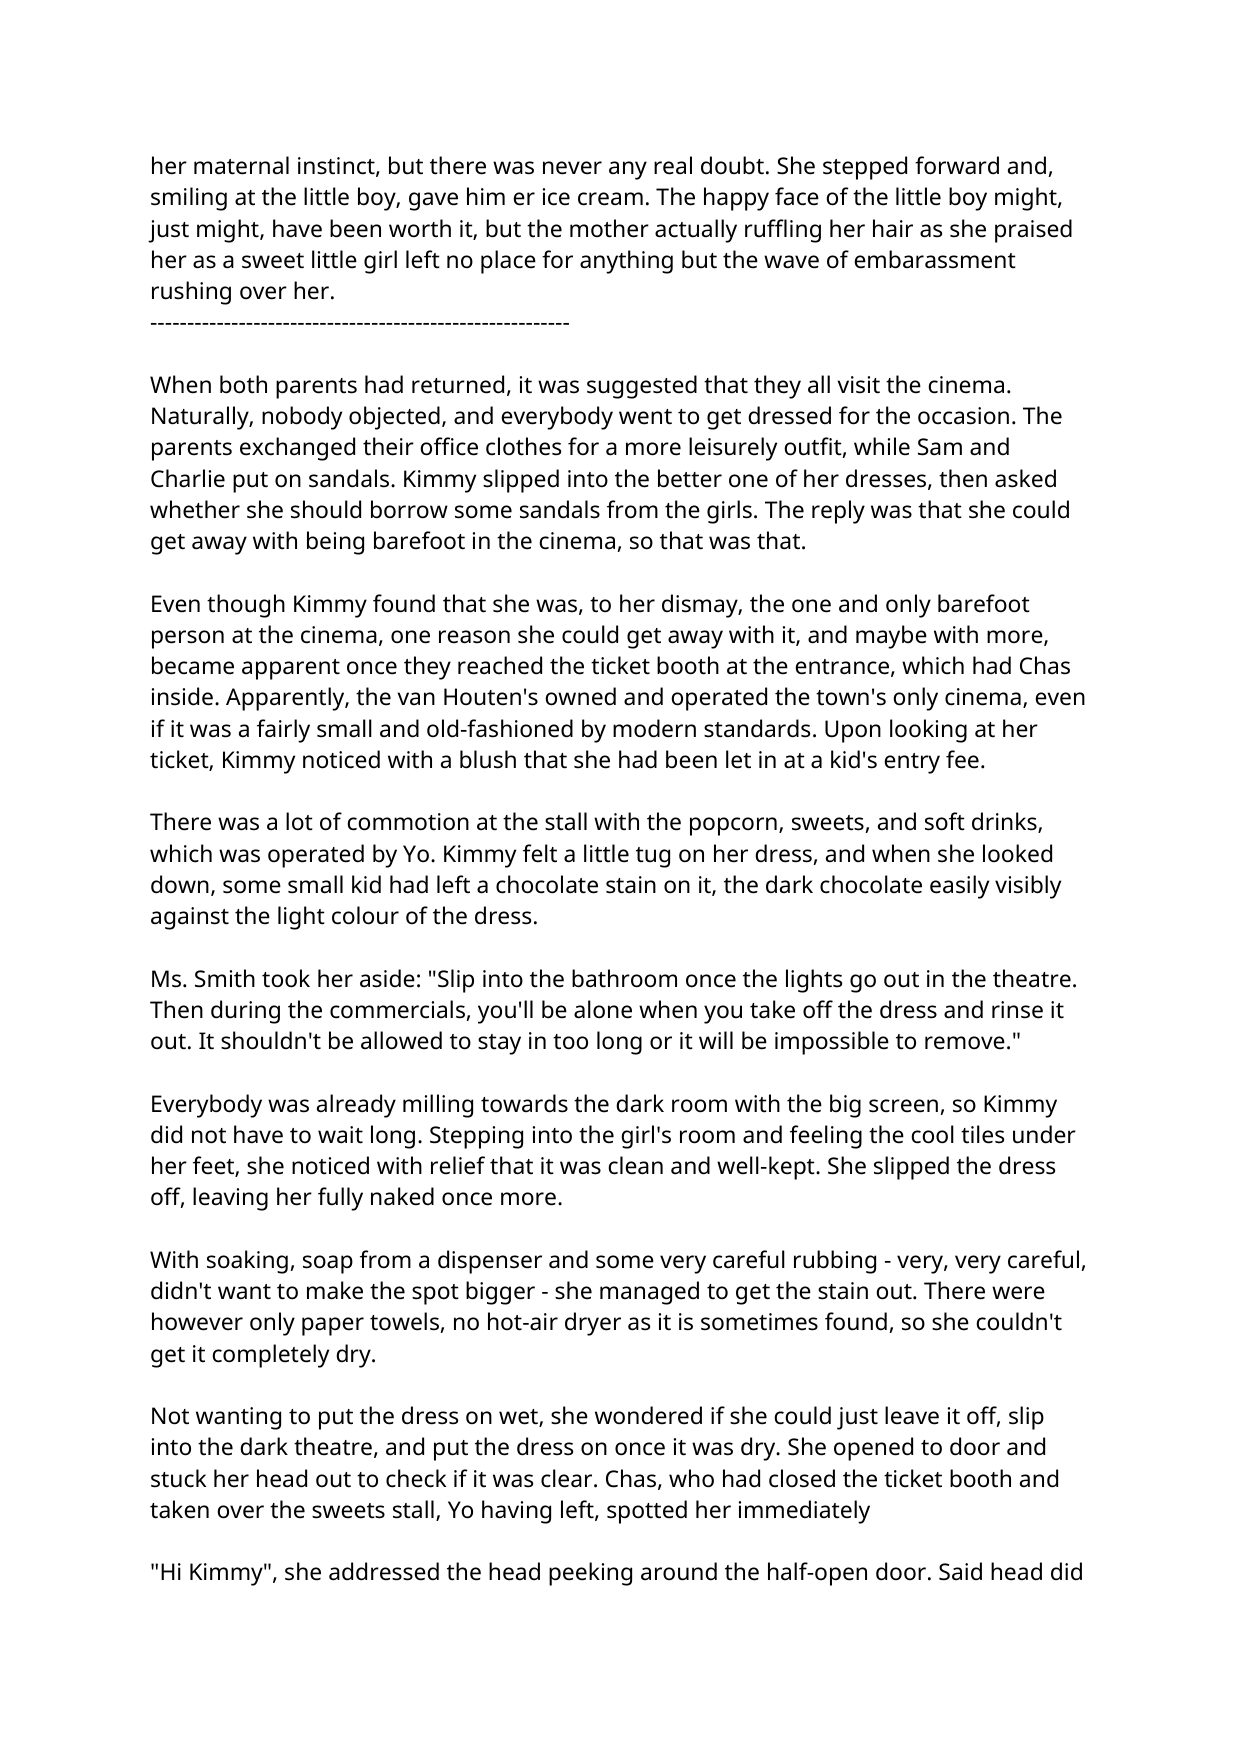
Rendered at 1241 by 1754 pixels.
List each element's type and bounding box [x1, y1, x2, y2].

text [150, 150, 1090, 1587]
